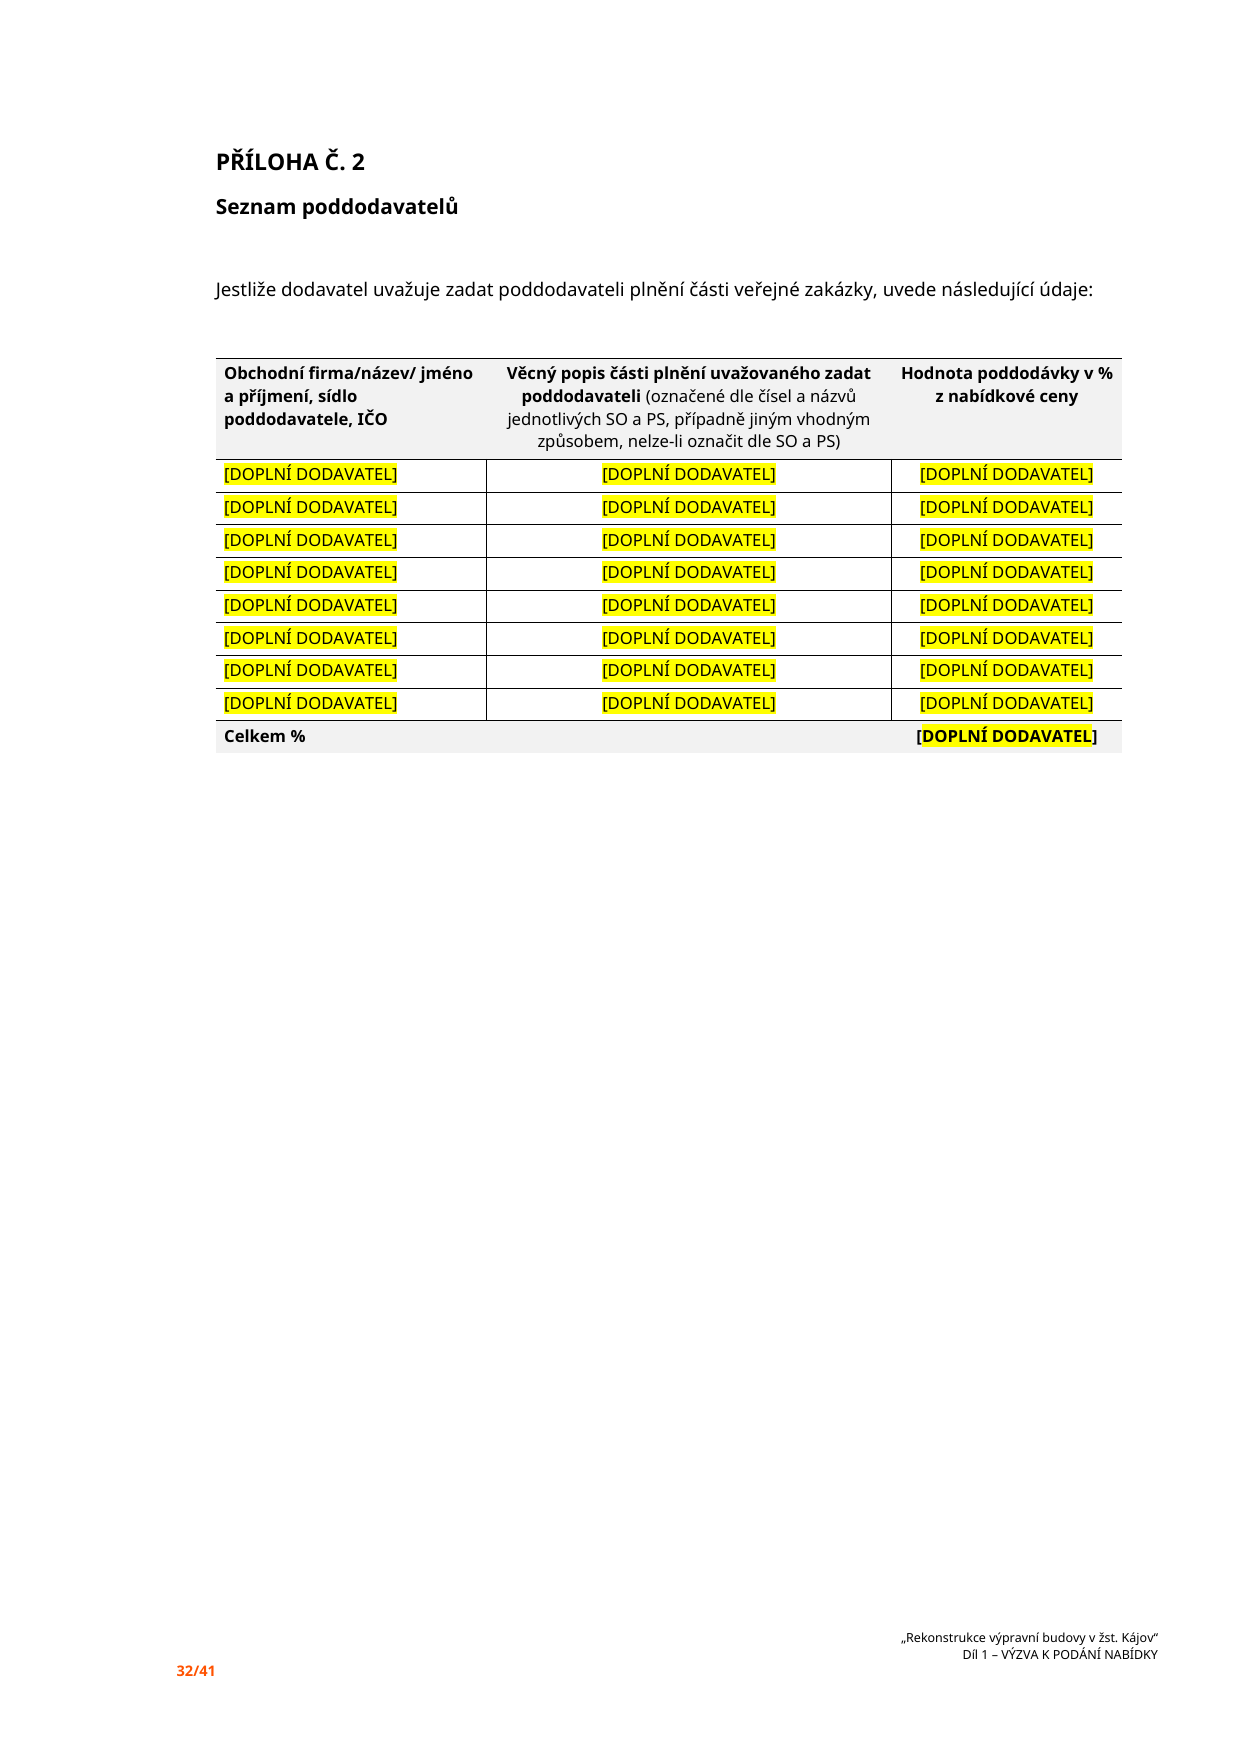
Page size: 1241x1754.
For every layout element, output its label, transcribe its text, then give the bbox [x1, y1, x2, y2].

table_cell [DOPLNÍ DODAVATEL] [892, 525, 1122, 557]
table_cell [DOPLNÍ DODAVATEL] [216, 558, 486, 589]
table_cell [DOPLNÍ DODAVATEL] [892, 689, 1122, 720]
table_cell [DOPLNÍ DODAVATEL] [487, 623, 891, 655]
table_cell Celkem % [216, 721, 486, 753]
table_header Věcný popis části plnění uvažovaného zadat poddodavateli (označené dle čísel a názvů jednotlivých SO a PS, případně jiným vhodným způsobem, nelze-li označit dle SO a PS) [486, 359, 891, 459]
text Příloha č. 2 [216, 146, 1122, 177]
table_cell [DOPLNÍ DODAVATEL] [487, 591, 891, 622]
table_cell [DOPLNÍ DODAVATEL] [216, 525, 486, 557]
table_cell [DOPLNÍ DODAVATEL] [216, 623, 486, 655]
table_cell [486, 721, 891, 753]
table_cell [DOPLNÍ DODAVATEL] [487, 689, 891, 720]
text Jestliže dodavatel uvažuje zadat poddodavateli plnění části veřejné zakázky, uvede následující údaje: [216, 277, 1122, 302]
table_cell [DOPLNÍ DODAVATEL] [892, 623, 1122, 655]
table_cell [DOPLNÍ DODAVATEL] [487, 558, 891, 589]
table_cell [DOPLNÍ DODAVATEL] [892, 558, 1122, 589]
table_cell [DOPLNÍ DODAVATEL] [487, 525, 891, 557]
table_cell [DOPLNÍ DODAVATEL] [216, 656, 486, 688]
table_cell [DOPLNÍ DODAVATEL] [216, 460, 486, 491]
table_cell [DOPLNÍ DODAVATEL] [487, 460, 891, 491]
table_cell [DOPLNÍ DODAVATEL] [892, 656, 1122, 688]
table_header Hodnota poddodávky v % z nabídkové ceny [891, 359, 1122, 459]
table_header Obchodní firma/název/ jméno a příjmení, sídlo poddodavatele, IČO [216, 359, 486, 459]
table_cell [DOPLNÍ DODAVATEL] [892, 460, 1122, 491]
table_cell [DOPLNÍ DODAVATEL] [892, 591, 1122, 622]
table_cell [DOPLNÍ DODAVATEL] [891, 721, 1122, 753]
table_cell [DOPLNÍ DODAVATEL] [892, 493, 1122, 524]
table_cell [DOPLNÍ DODAVATEL] [216, 689, 486, 720]
table_cell [DOPLNÍ DODAVATEL] [216, 591, 486, 622]
text Seznam poddodavatelů [216, 192, 1122, 221]
table_cell [DOPLNÍ DODAVATEL] [216, 493, 486, 524]
table_cell [DOPLNÍ DODAVATEL] [487, 493, 891, 524]
table_cell [DOPLNÍ DODAVATEL] [487, 656, 891, 688]
